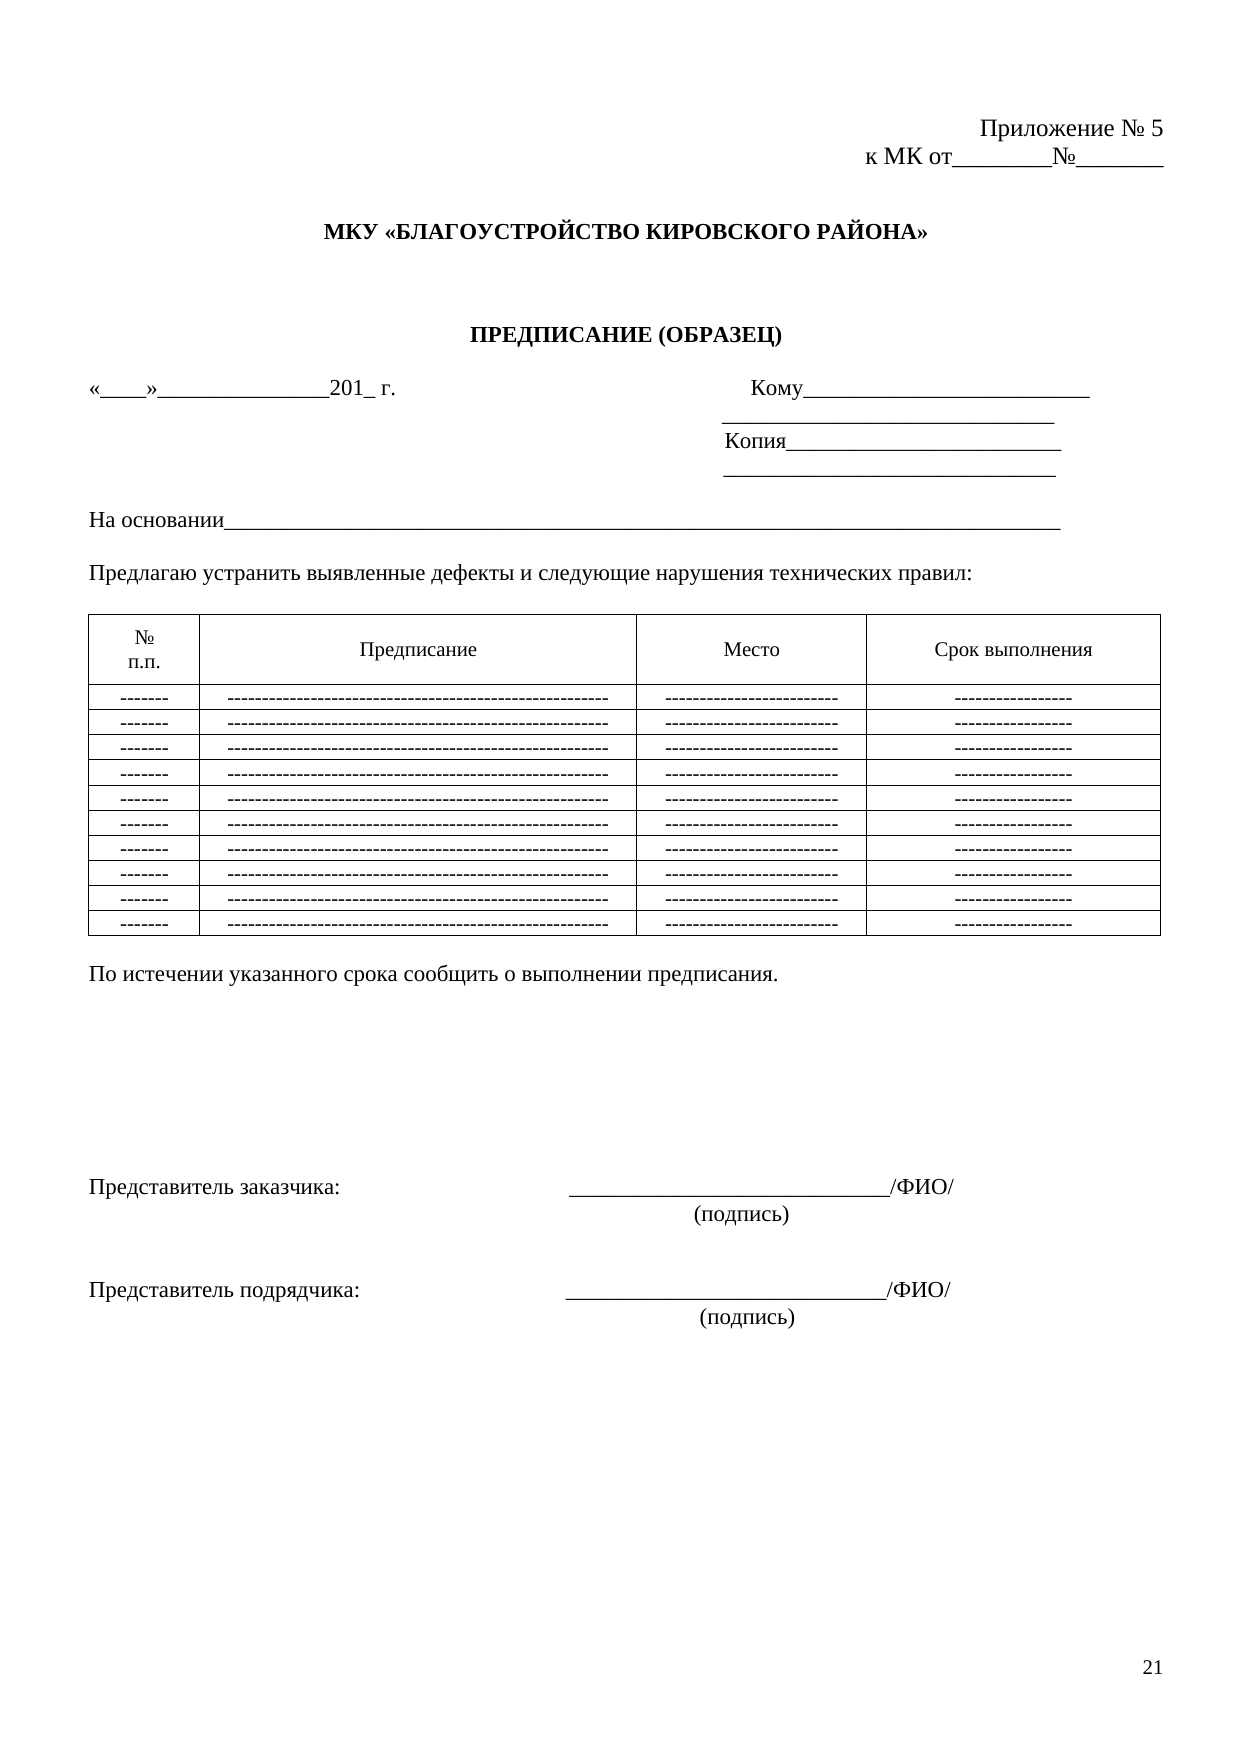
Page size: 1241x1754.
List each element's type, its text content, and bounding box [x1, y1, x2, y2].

table_cell ------------------------------------------------------- [200, 685, 636, 709]
table_cell ------------------------- [637, 811, 866, 835]
table_cell ------------------------- [637, 685, 866, 709]
text Копия________________________ [118, 427, 1163, 453]
table_cell ------------------------------------------------------- [200, 811, 636, 835]
text Приложение № 5 [89, 113, 1163, 141]
text «____»_______________201_ г. Кому_________________________ [89, 374, 1163, 401]
table_cell ----------------- [867, 710, 1160, 734]
text (подпись) [89, 1200, 1163, 1226]
table_cell ----------------- [867, 735, 1160, 759]
text _____________________________ [89, 453, 1163, 479]
table_cell ------------------------- [637, 836, 866, 860]
table_cell ------- [89, 836, 199, 860]
table_cell ------------------------- [637, 760, 866, 784]
table_cell ----------------- [867, 685, 1160, 709]
table_cell ------------------------- [637, 710, 866, 734]
text Представитель заказчика: ____________________________/ФИО/ [89, 1173, 1163, 1200]
text На основании_________________________________________________________________________ [89, 506, 1163, 532]
table_cell ----------------- [867, 811, 1160, 835]
table_cell ------- [89, 760, 199, 784]
table_cell ------- [89, 861, 199, 885]
table_cell ------- [89, 735, 199, 759]
text к МК от________№_______ [89, 141, 1163, 170]
table_cell ----------------- [867, 836, 1160, 860]
table_cell ----------------- [867, 861, 1160, 885]
table_cell ------- [89, 811, 199, 835]
table_cell ----------------- [867, 886, 1160, 910]
text Представитель подрядчика: ____________________________/ФИО/ [89, 1277, 1163, 1303]
table_header Предписание [200, 615, 636, 684]
table_cell ------------------------------------------------------- [200, 836, 636, 860]
table_header Место [637, 615, 866, 684]
table_cell ------- [89, 685, 199, 709]
table_cell ------- [89, 886, 199, 910]
text Предлагаю устранить выявленные дефекты и следующие нарушения технических правил: [89, 559, 1163, 585]
table_cell ------- [89, 911, 199, 935]
table_header № п.п. [89, 615, 199, 684]
text МКУ «БЛАГОУСТРОЙСТВО КИРОВСКОГО РАЙОНА» [89, 218, 1163, 245]
text По истечении указанного срока сообщить о выполнении предписания. [89, 960, 1163, 987]
table_cell ------- [89, 786, 199, 809]
table_cell ------------------------- [637, 786, 866, 809]
table_cell ------------------------------------------------------- [200, 786, 636, 809]
table_cell ------------------------- [637, 911, 866, 935]
table_cell ------------------------------------------------------- [200, 911, 636, 935]
table_cell ------------------------------------------------------- [200, 735, 636, 759]
text (подпись) [89, 1303, 1163, 1329]
text _____________________________ [133, 401, 1163, 427]
table_cell ------------------------------------------------------- [200, 861, 636, 885]
table_cell ------------------------- [637, 886, 866, 910]
table_cell ------- [89, 710, 199, 734]
table_header Срок выполнения [867, 615, 1160, 684]
table_cell ----------------- [867, 786, 1160, 809]
table_cell ----------------- [867, 911, 1160, 935]
table_cell ------------------------------------------------------- [200, 886, 636, 910]
table_cell ------------------------------------------------------- [200, 710, 636, 734]
text ПРЕДПИСАНИЕ (ОБРАЗЕЦ) [89, 321, 1163, 348]
table_cell ------------------------- [637, 735, 866, 759]
table_cell ------------------------------------------------------- [200, 760, 636, 784]
table_cell ----------------- [867, 760, 1160, 784]
table_cell ------------------------- [637, 861, 866, 885]
